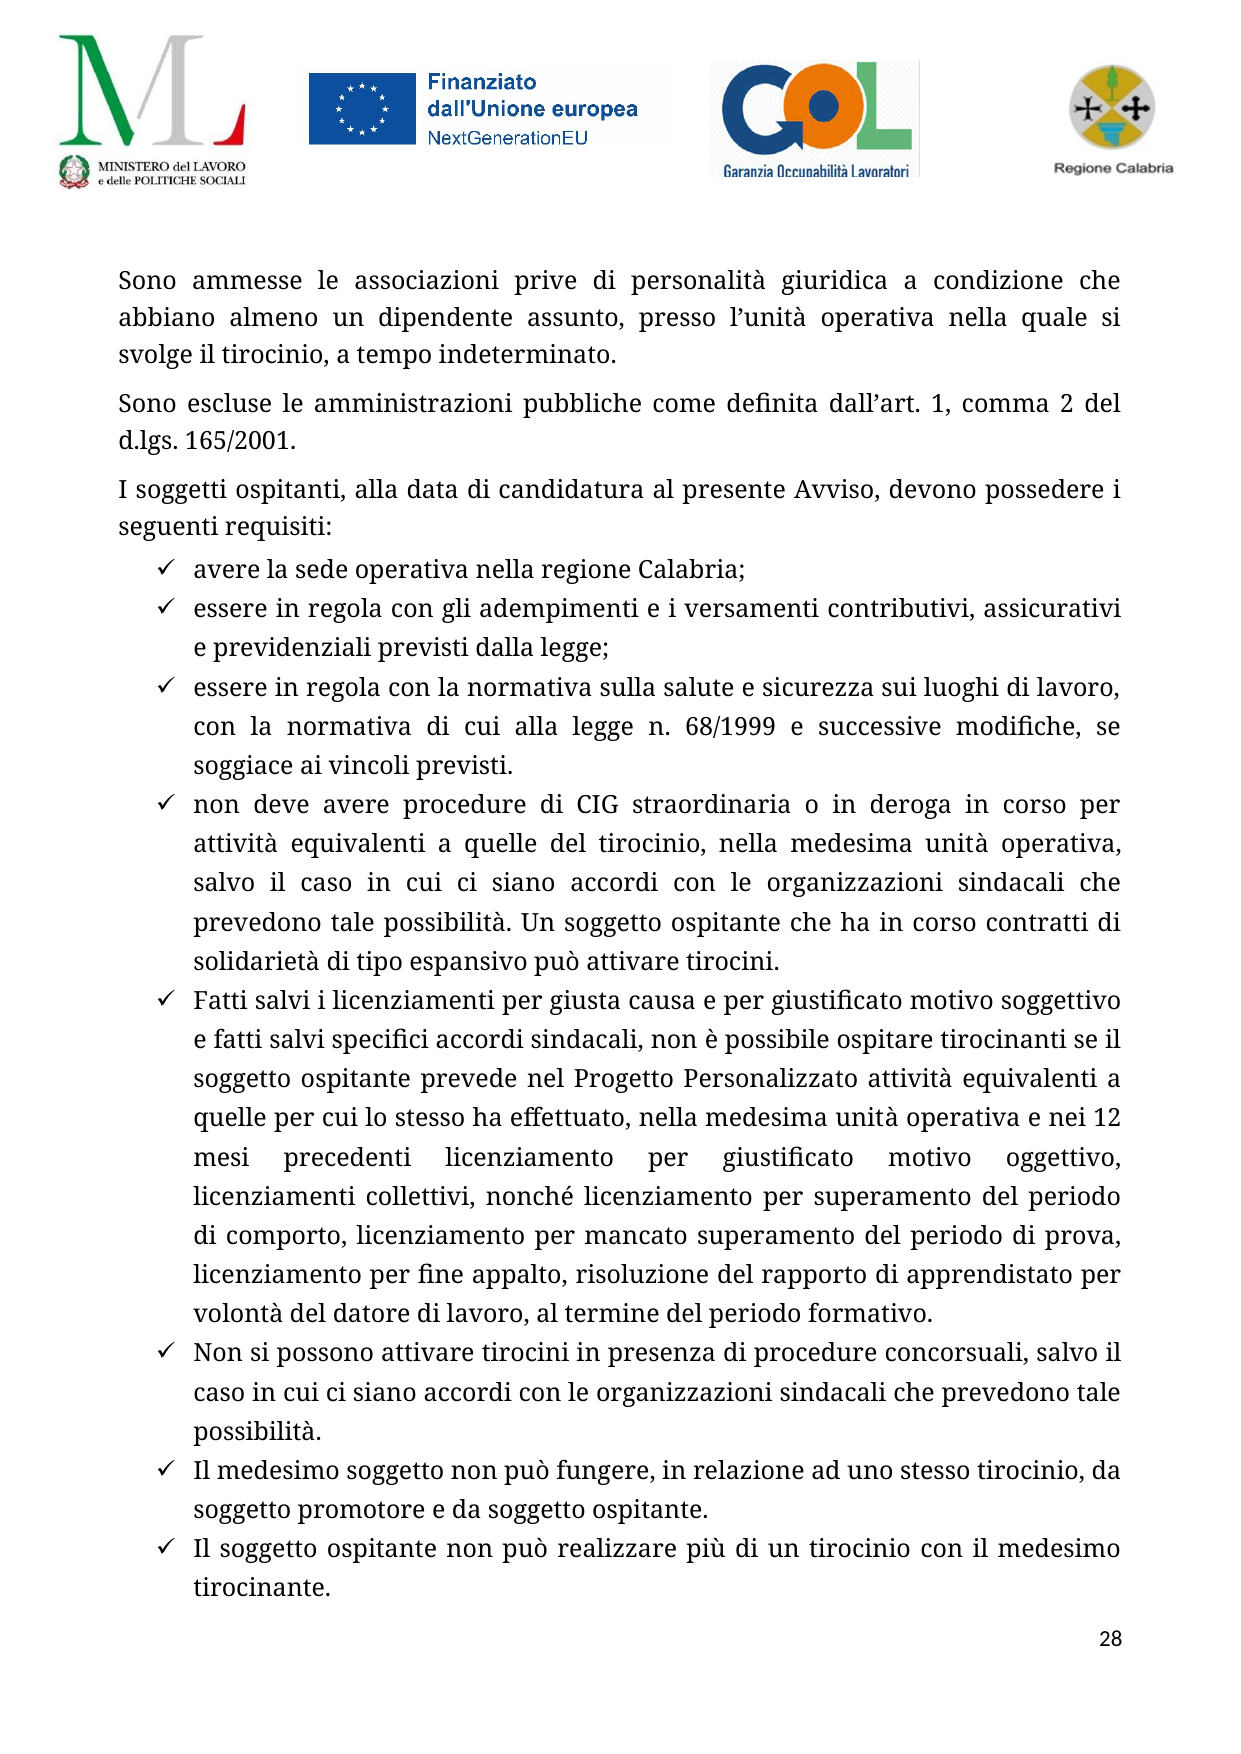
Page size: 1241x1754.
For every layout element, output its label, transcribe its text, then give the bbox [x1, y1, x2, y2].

list Non si possono attivare tirocini in presenza di procedure concorsuali, salvo il caso in cui ci siano accordi con le organizzazioni sindacali che prevedono tale possibilità. [156, 1335, 1122, 1447]
list Il medesimo soggetto non può fungere, in relazione ad uno stesso tirocinio, da soggetto promotore e da soggetto ospitante. [156, 1452, 1122, 1526]
picture [295, 66, 671, 148]
text I soggetti ospitanti, alla data di candidatura al presente Avviso, devono possedere i seguenti requisiti: [118, 472, 1122, 543]
list essere in regola con la normativa sulla salute e sicurezza sui luoghi di lavoro, con la normativa di cui alla legge n. 68/1999 e successive modifiche, se soggiace ai vincoli previsti. [156, 669, 1122, 782]
text Sono escluse le amministrazioni pubbliche come definita dall’art. 1, comma 2 del d.lgs. 165/2001. [118, 386, 1122, 457]
text Sono ammesse le associazioni prive di personalità giuridica a condizione che abbiano almeno un dipendente assunto, presso l’unità operativa nella quale si svolge il tirocinio, a tempo indeterminato. [118, 263, 1122, 371]
picture [33, 33, 272, 190]
list essere in regola con gli adempimenti e i versamenti contributivi, assicurativi e previdenziali previsti dalla legge; [156, 591, 1122, 664]
list non deve avere procedure di CIG straordinaria o in deroga in corso per attività equivalenti a quelle del tirocinio, nella medesima unità operativa, salvo il caso in cui ci siano accordi con le organizzazioni sindacali che prevedono tale possibilità. Un soggetto ospitante che ha in corso contratti di solidarietà di tipo espansivo può attivare tirocini. [156, 787, 1122, 977]
picture [1043, 55, 1184, 187]
picture [710, 60, 920, 177]
list avere la sede operativa nella regione Calabria; [156, 552, 1122, 586]
list Il soggetto ospitante non può realizzare più di un tirocinio con il medesimo tirocinante. [156, 1531, 1122, 1604]
list Fatti salvi i licenziamenti per giusta causa e per giustificato motivo soggettivo e fatti salvi specifici accordi sindacali, non è possibile ospitare tirocinanti se il soggetto ospitante prevede nel Progetto Personalizzato attività equivalenti a quelle per cui lo stesso ha effettuato, nella medesima unità operativa e nei 12 mesi precedenti licenziamento per giustificato motivo oggettivo, licenziamenti collettivi, nonché licenziamento per superamento del periodo di comporto, licenziamento per mancato superamento del periodo di prova, licenziamento per fine appalto, risoluzione del rapporto di apprendistato per volontà del datore di lavoro, al termine del periodo formativo. [156, 982, 1122, 1330]
